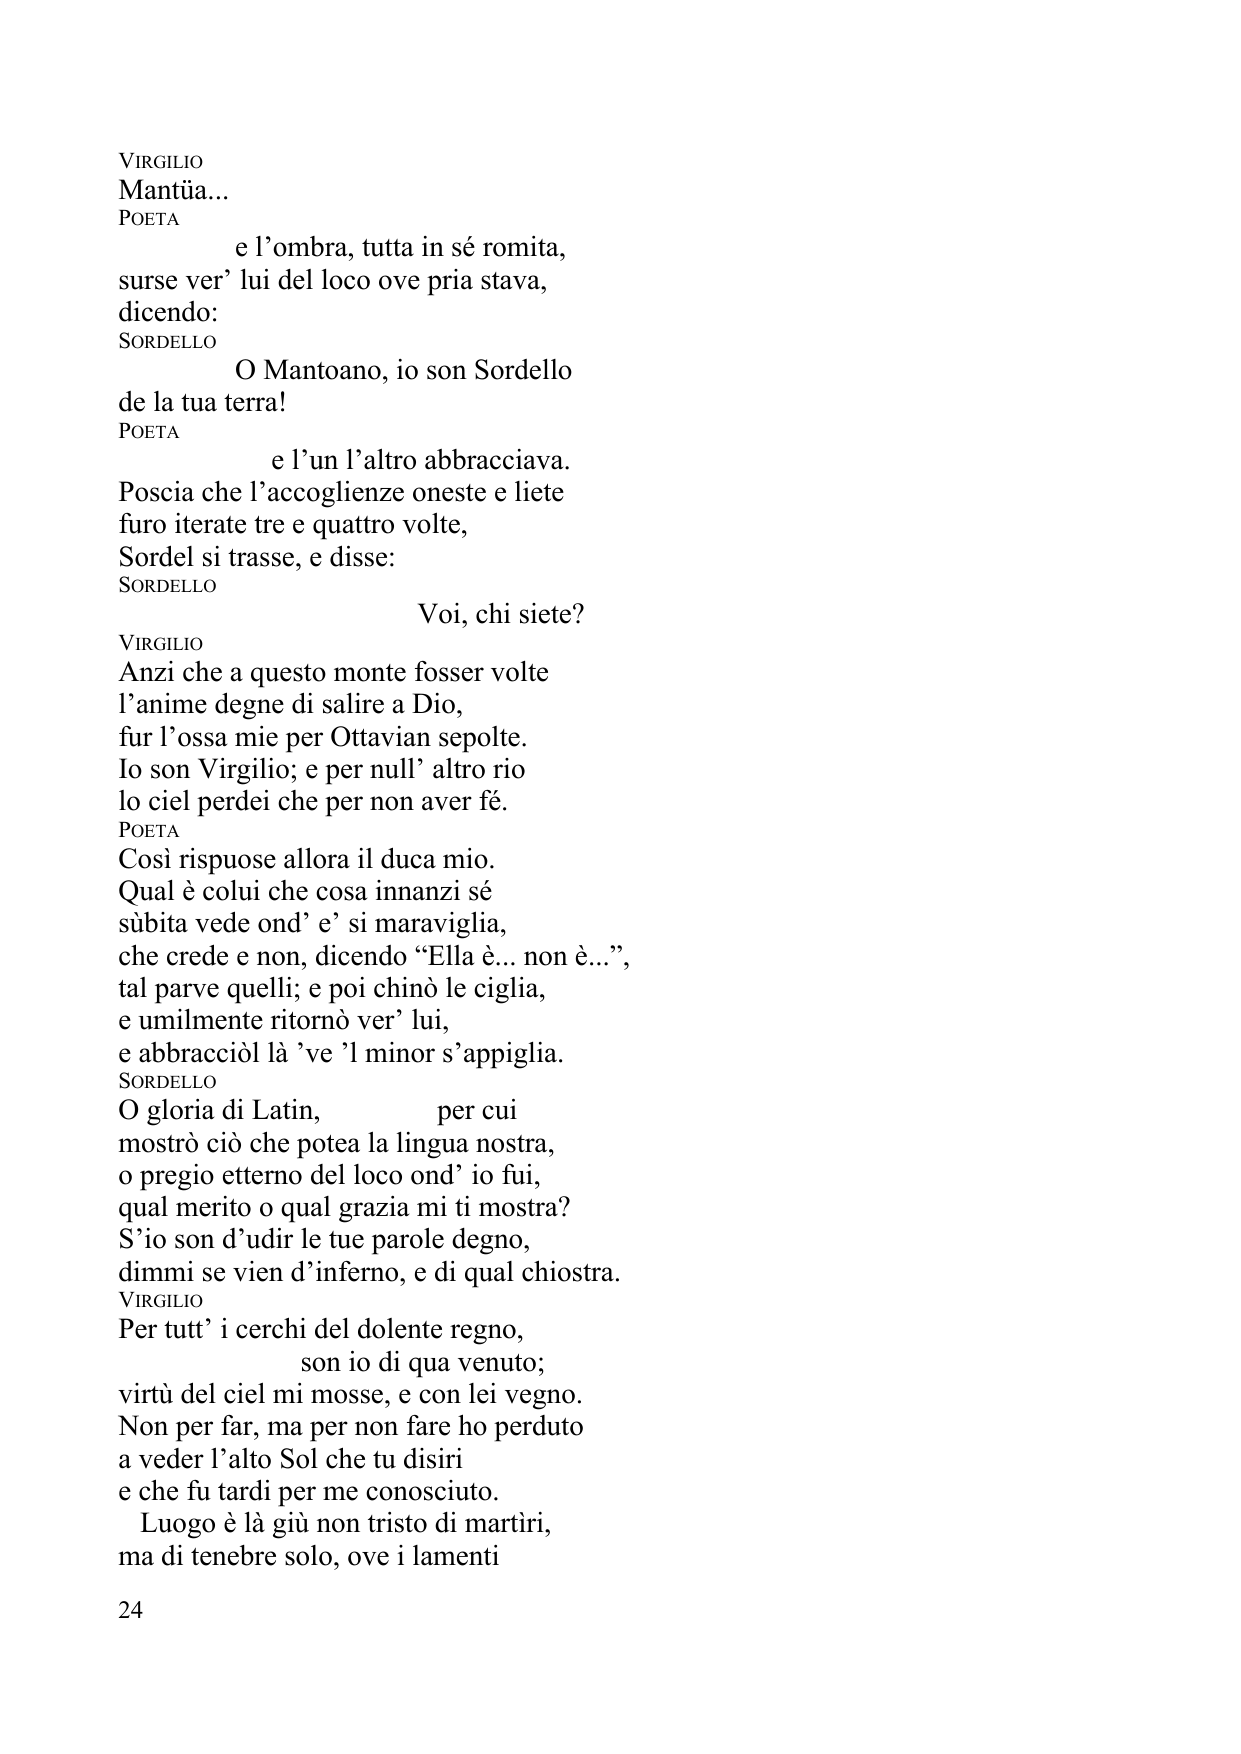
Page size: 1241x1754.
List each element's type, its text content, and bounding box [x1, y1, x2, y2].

text Sordello O gloria di Latin, per cui mostrò ciò che potea la lingua nostra, o pregio etterno del loco ond’ io fui, qual merito o qual grazia mi ti mostra? S’io son d’udir le tue parole degno, dimmi se vien d’inferno, e di qual chiostra. [118, 1068, 827, 1287]
text Virgilio Mantüa... Poeta e l’ombra, tutta in sé romita, surse ver’ lui del loco ove pria stava, dicendo: [118, 148, 827, 328]
text Virgilio Anzi che a questo monte fosser volte l’anime degne di salire a Dio, fur l’ossa mie per Ottavian sepolte. Io son Virgilio; e per null’ altro rio lo ciel perdei che per non aver fé. Poeta Così rispuose allora il duca mio. Qual è colui che cosa innanzi sé sùbita vede ond’ e’ si maraviglia, che crede e non, dicendo “Ella è... non è...”, tal parve quelli; e poi chinò le ciglia, e umilmente ritornò ver’ lui, e abbracciòl là ’ve ’l minor s’appiglia. [118, 630, 827, 1068]
text Poscia che l’accoglienze oneste e liete furo iterate tre e quattro volte, Sordel si trasse, e disse: Sordello Voi, chi siete? [118, 475, 827, 630]
text Virgilio Per tutt’ i cerchi del dolente regno, son io di qua venuto; virtù del ciel mi mosse, e con lei vegno. Non per far, ma per non fare ho perduto a veder l’alto Sol che tu disiri e che fu tardi per me conosciuto. [118, 1287, 827, 1507]
text Sordello O Mantoano, io son Sordello de la tua terra! Poeta e l’un l’altro abbracciava. [118, 328, 827, 475]
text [118, 1507, 827, 1571]
